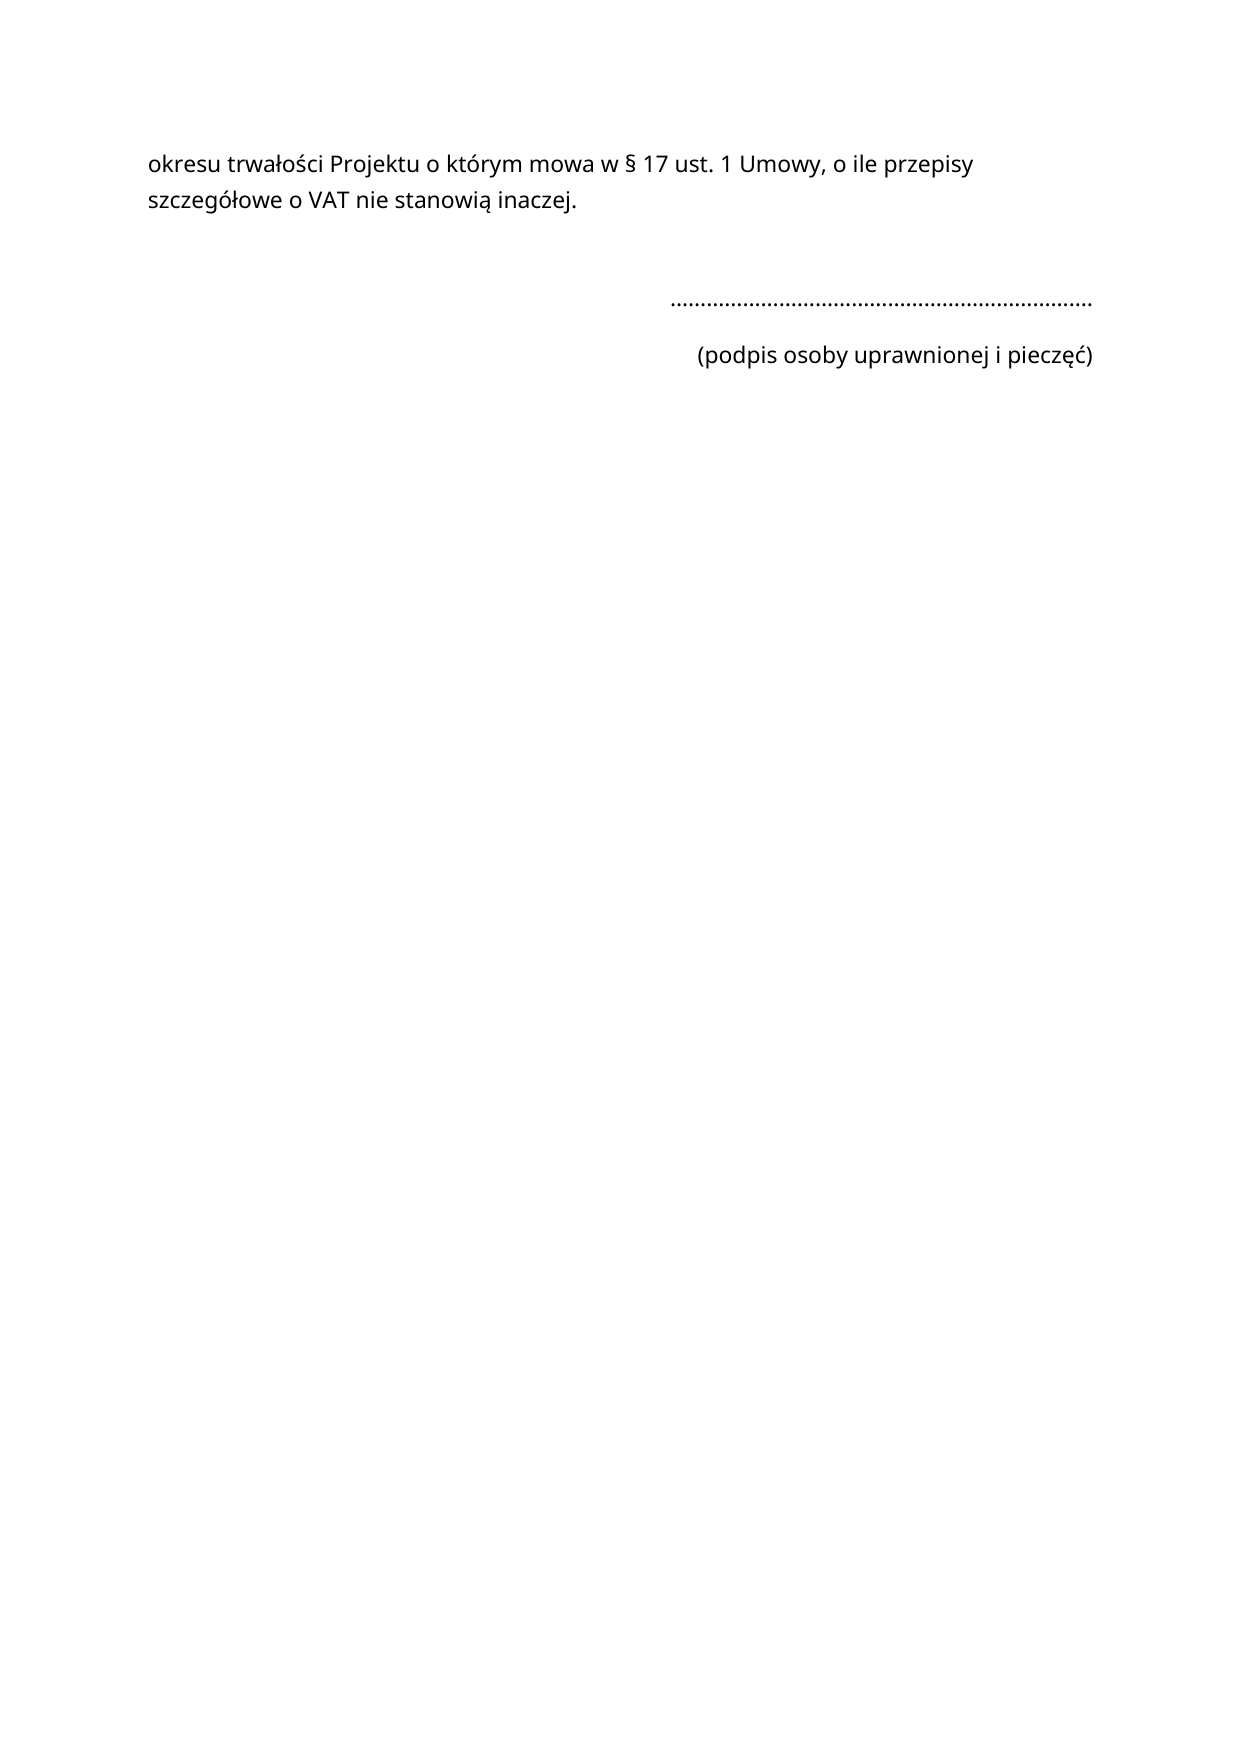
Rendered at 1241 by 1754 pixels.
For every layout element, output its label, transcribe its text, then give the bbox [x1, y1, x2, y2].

text (podpis osoby uprawnionej i pieczęć) [148, 339, 1093, 370]
text ……………………………………………………………. [148, 282, 1093, 313]
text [148, 148, 1093, 215]
